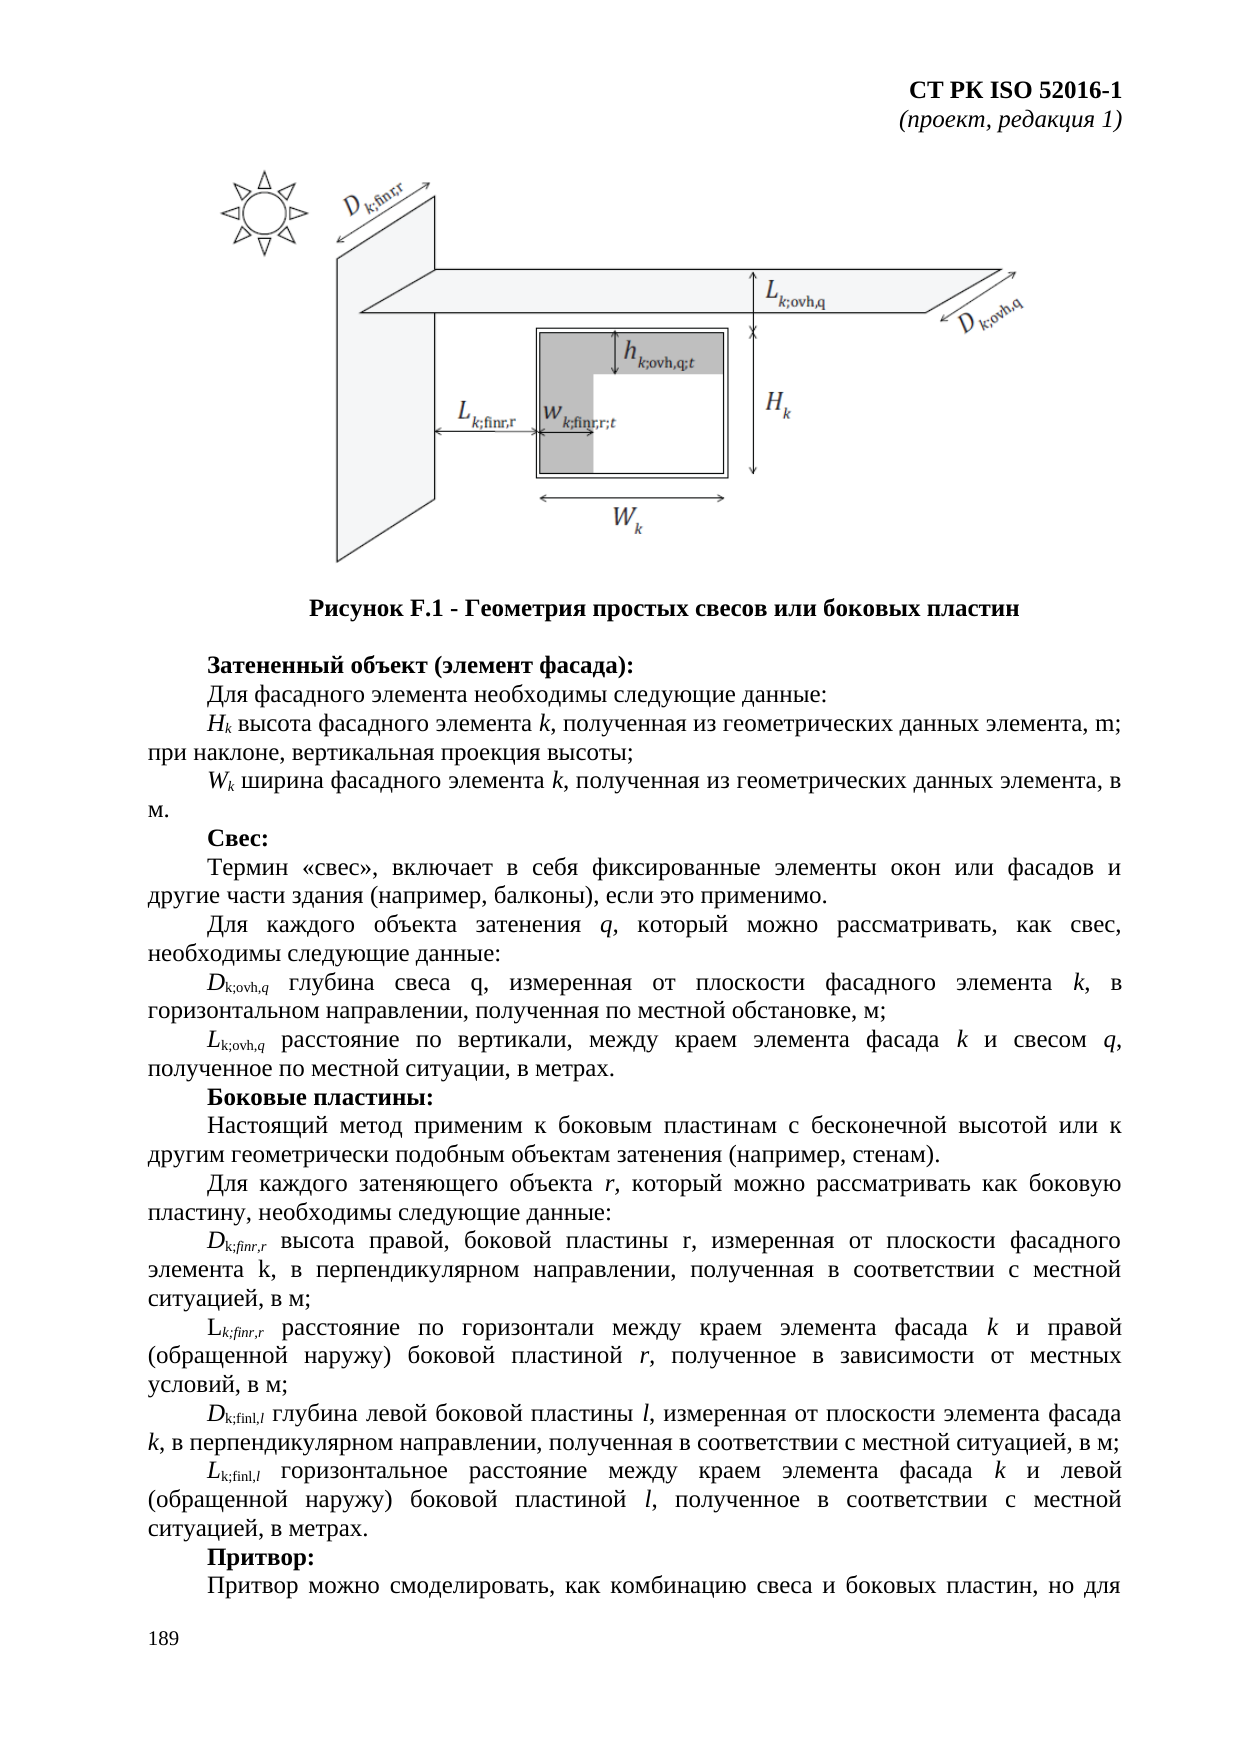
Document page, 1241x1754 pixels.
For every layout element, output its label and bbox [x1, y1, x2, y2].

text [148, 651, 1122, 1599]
picture [206, 147, 1043, 565]
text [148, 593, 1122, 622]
